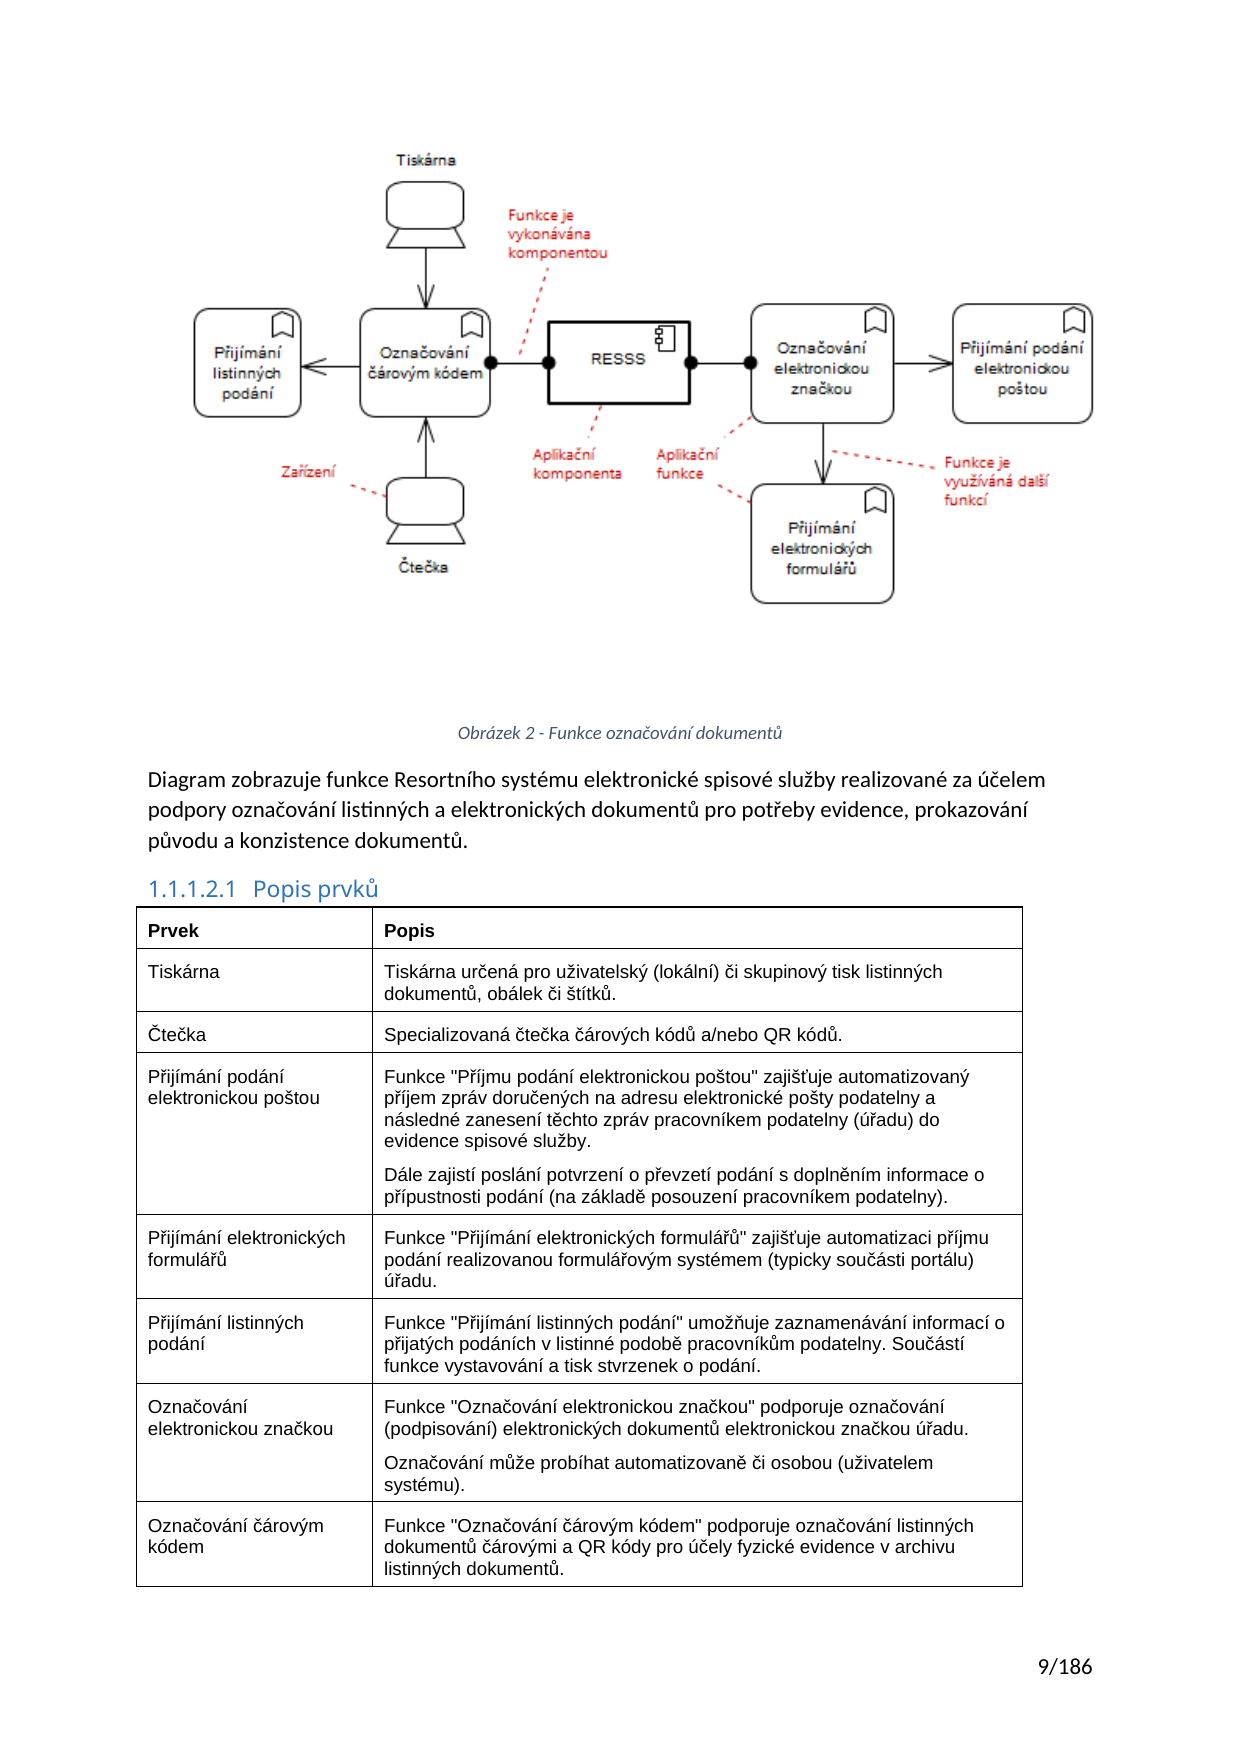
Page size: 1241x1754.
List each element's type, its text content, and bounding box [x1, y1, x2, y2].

table_cell Funkce "Přijímání elektronických formulářů" zajišťuje automatizaci příjmu podání realizovanou formulářovým systémem (typicky součásti portálu) úřadu. [373, 1215, 1022, 1298]
table_cell Funkce "Příjmu podání elektronickou poštou" zajišťuje automatizovaný příjem zpráv doručených na adresu elektronické pošty podatelny a následné zanesení těchto zpráv pracovníkem podatelny (úřadu) do evidence spisové služby. Dále zajistí poslání potvrzení o převzetí podání s doplněním informace o přípustnosti podání (na základě posouzení pracovníkem podatelny). [373, 1053, 1022, 1214]
table_cell Čtečka [137, 1012, 372, 1052]
table_cell Označování čárovým kódem [137, 1502, 372, 1586]
picture [147, 147, 1209, 695]
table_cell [373, 1502, 1022, 1586]
table_header Prvek [137, 908, 372, 948]
table_cell Funkce "Označování elektronickou značkou" podporuje označování (podpisování) elektronických dokumentů elektronickou značkou úřadu. Označování může probíhat automatizovaně či osobou (uživatelem systému). [373, 1384, 1022, 1501]
table_header Popis [373, 908, 1022, 948]
subtitle Popis prvků [148, 873, 1093, 904]
table_cell Funkce "Přijímání listinných podání" umožňuje zaznamenávání informací o přijatých podáních v listinné podobě pracovníkům podatelny. Součástí funkce vystavování a tisk stvrzenek o podání. [373, 1299, 1022, 1383]
table_cell Tiskárna určená pro uživatelský (lokální) či skupinový tisk listinných dokumentů, obálek či štítků. [373, 949, 1022, 1011]
table_cell Přijímání podání elektronickou poštou [137, 1053, 372, 1214]
table_cell Přijímání listinných podání [137, 1299, 372, 1383]
table_cell Tiskárna [137, 949, 372, 1011]
text Diagram zobrazuje funkce Resortního systému elektronické spisové služby realizované za účelem podpory označování listinných a elektronických dokumentů pro potřeby evidence, prokazování původu a konzistence dokumentů. [148, 765, 1093, 854]
table_cell Přijímání elektronických formulářů [137, 1215, 372, 1298]
table_cell Označování elektronickou značkou [137, 1384, 372, 1501]
table_cell Specializovaná čtečka čárových kódů a/nebo QR kódů. [373, 1012, 1022, 1052]
